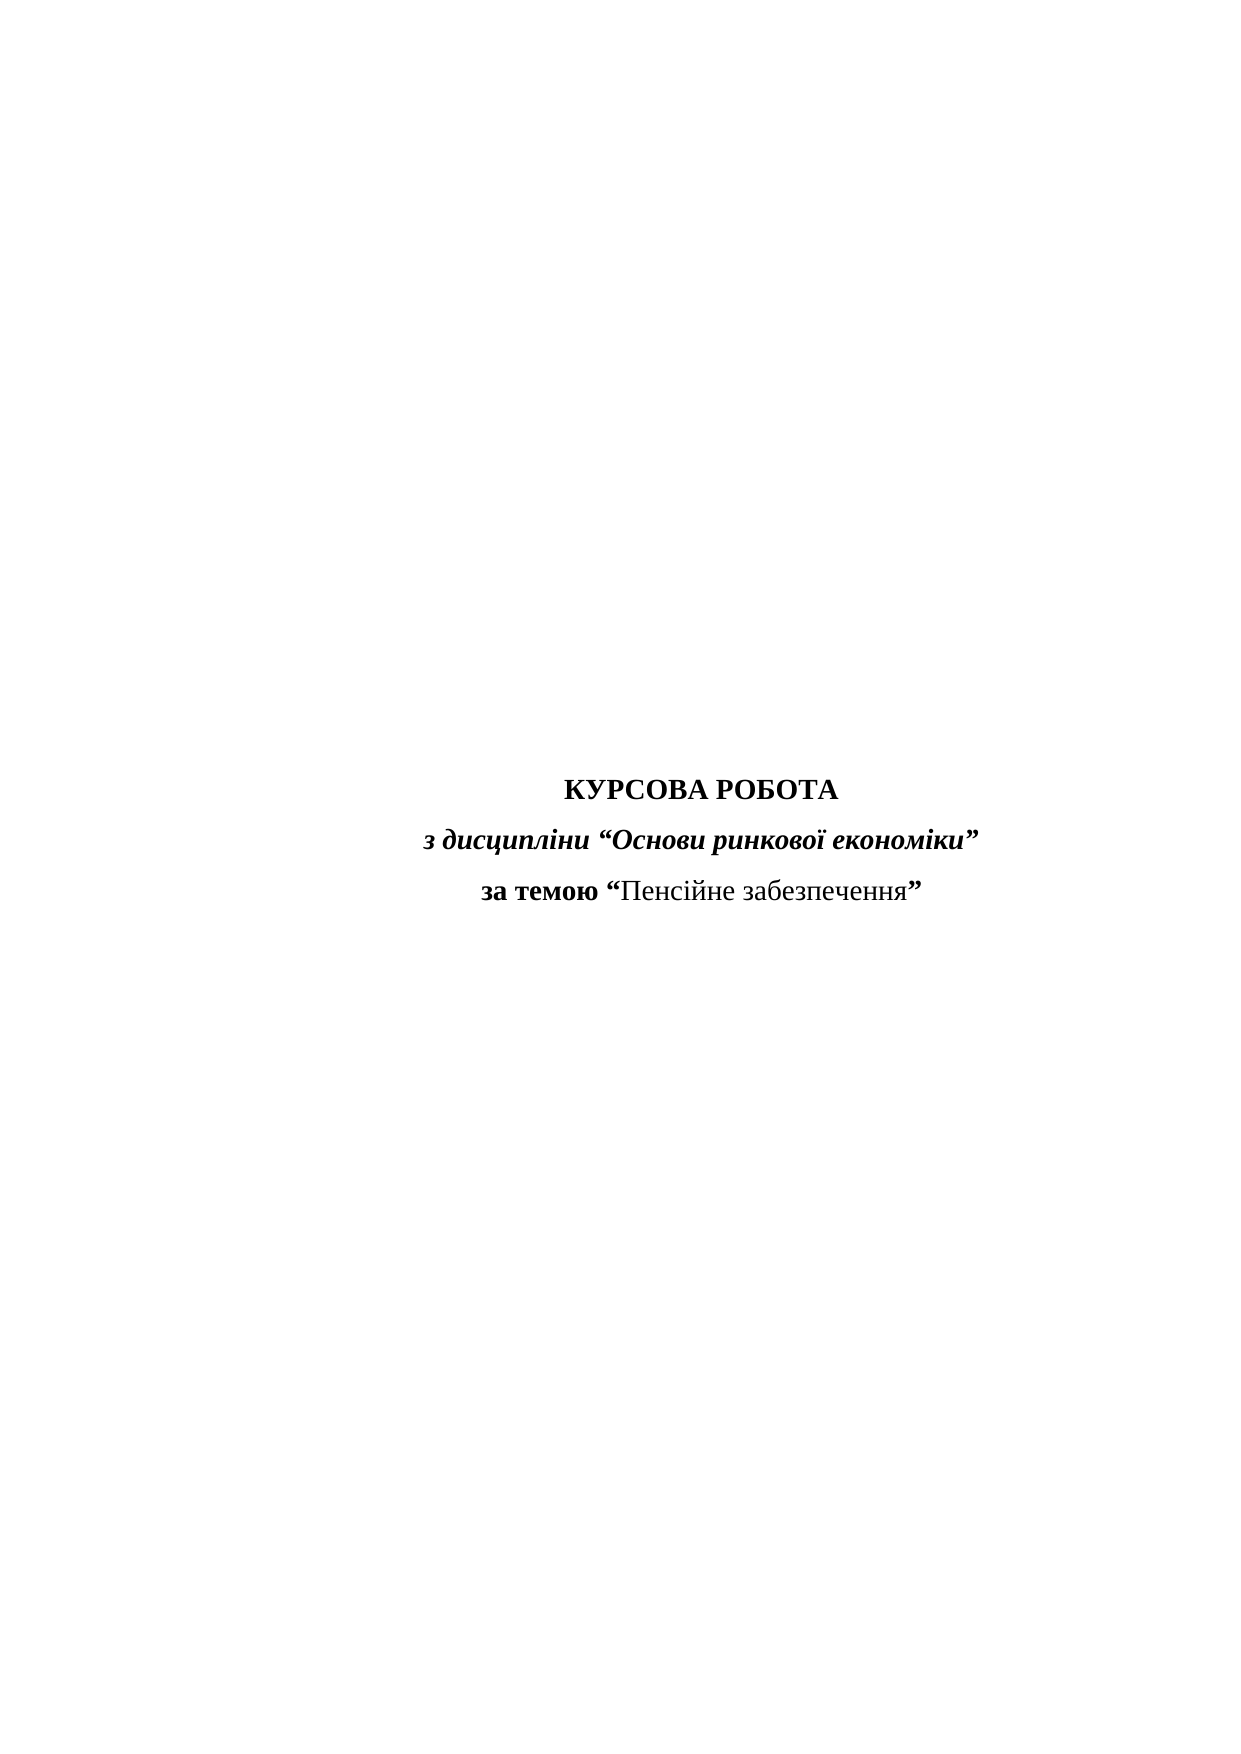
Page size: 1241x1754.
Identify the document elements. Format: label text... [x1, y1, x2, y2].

title КУРСОВА РОБОТА [177, 772, 1152, 806]
title з дисципліни “Основи ринкової економіки” [177, 822, 1152, 856]
text за темою “Пенсійне забезпечення” [177, 873, 1152, 906]
